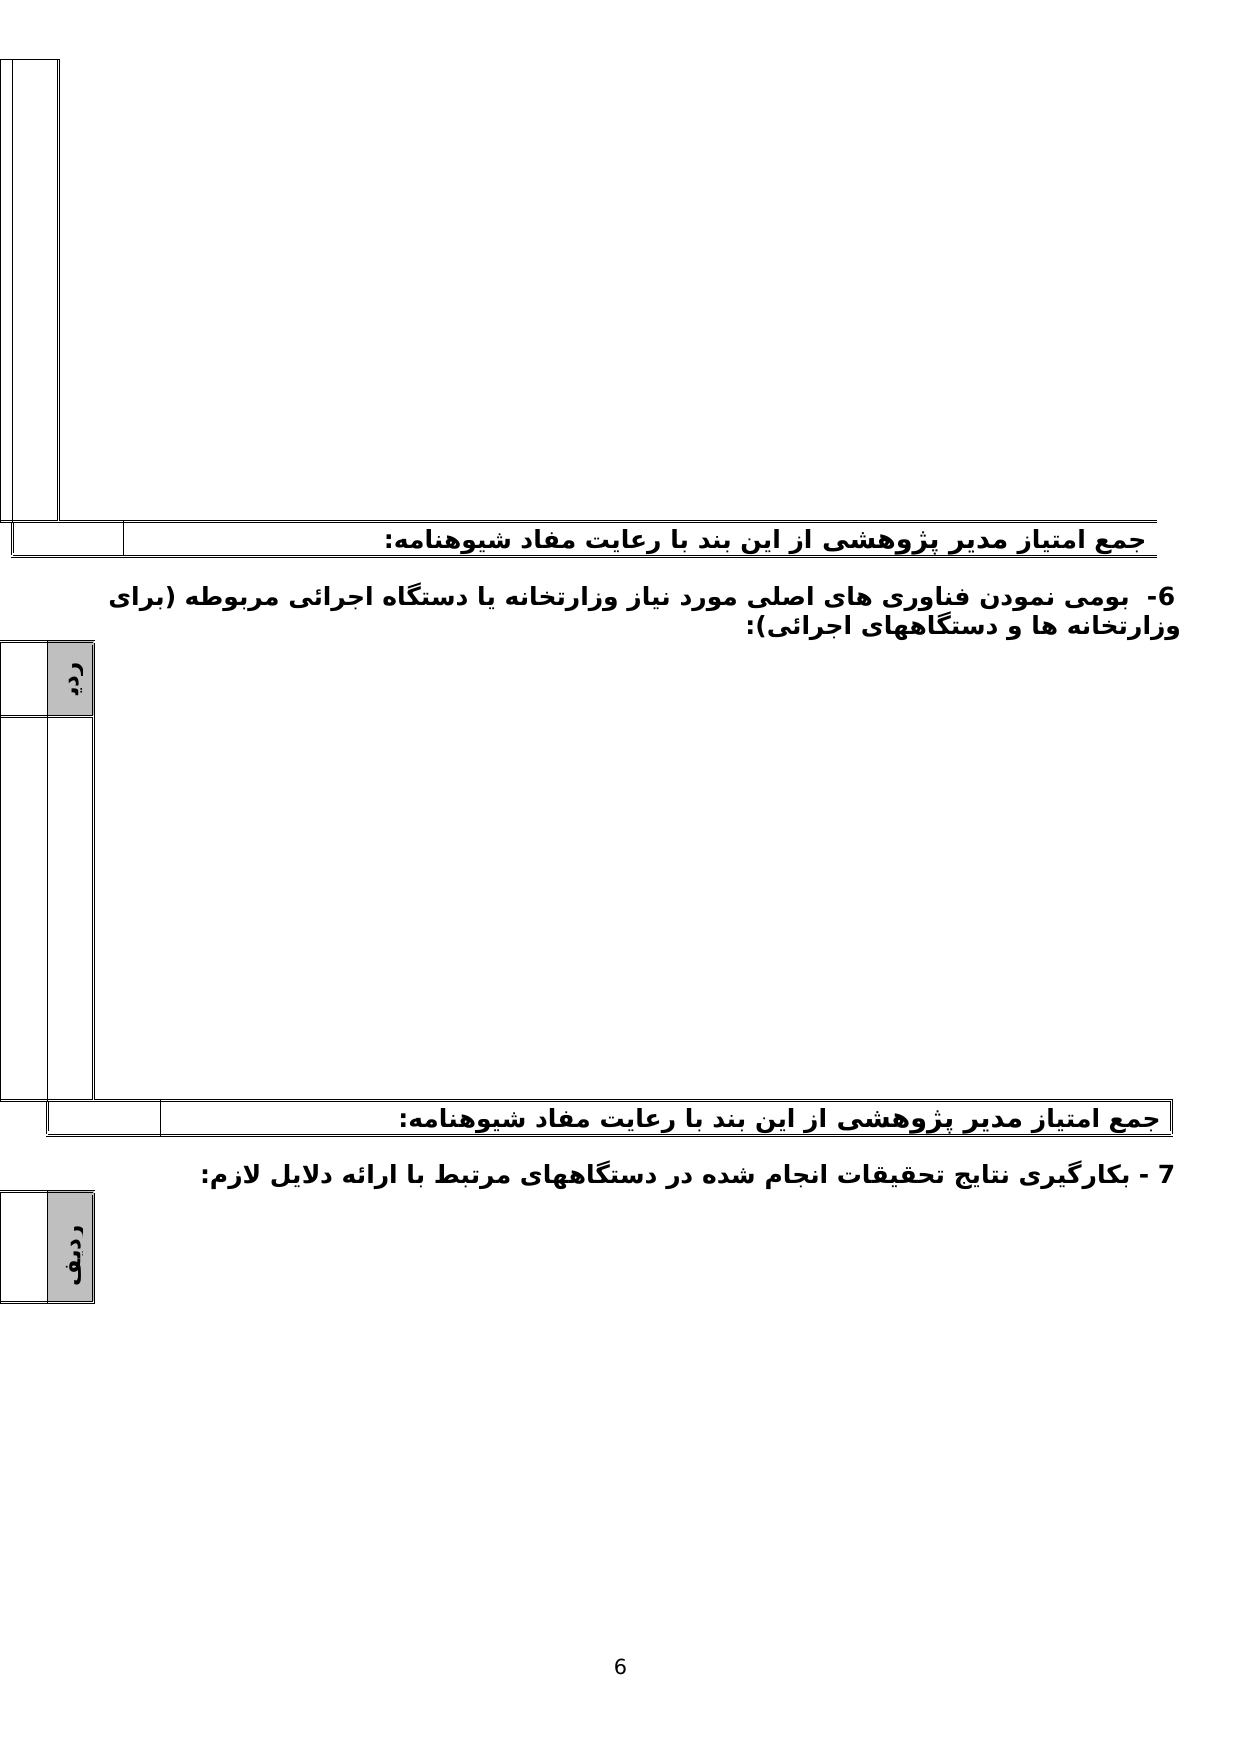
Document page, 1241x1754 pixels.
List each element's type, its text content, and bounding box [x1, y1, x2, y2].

table_cell [13, 523, 123, 555]
table_cell [13, 60, 57, 520]
table_cell جمع امتياز مدیر پژوهشی از اين بند با رعايت مفاد شیوهنامه: [161, 1100, 1172, 1133]
table_header رديف [48, 641, 94, 715]
table_cell [48, 1102, 160, 1133]
text 7 - بکارگیری نتایج تحقیقات انجام شده در دستگاههای مرتبط با ارائه دلایل لازم: [59, 1161, 1181, 1190]
table_cell [48, 718, 92, 1099]
table_cell جمع امتياز مدیر پژوهشی از اين بند با رعايت مفاد شیوهنامه: [124, 523, 1157, 555]
text 6- بومی نمودن فناوری های اصلی مورد نیاز وزارتخانه یا دستگاه اجرائی مربوطه (برای وزارتخانه ها و دستگاههای اجرائی): [59, 582, 1181, 640]
table_header رديف [48, 1191, 94, 1301]
